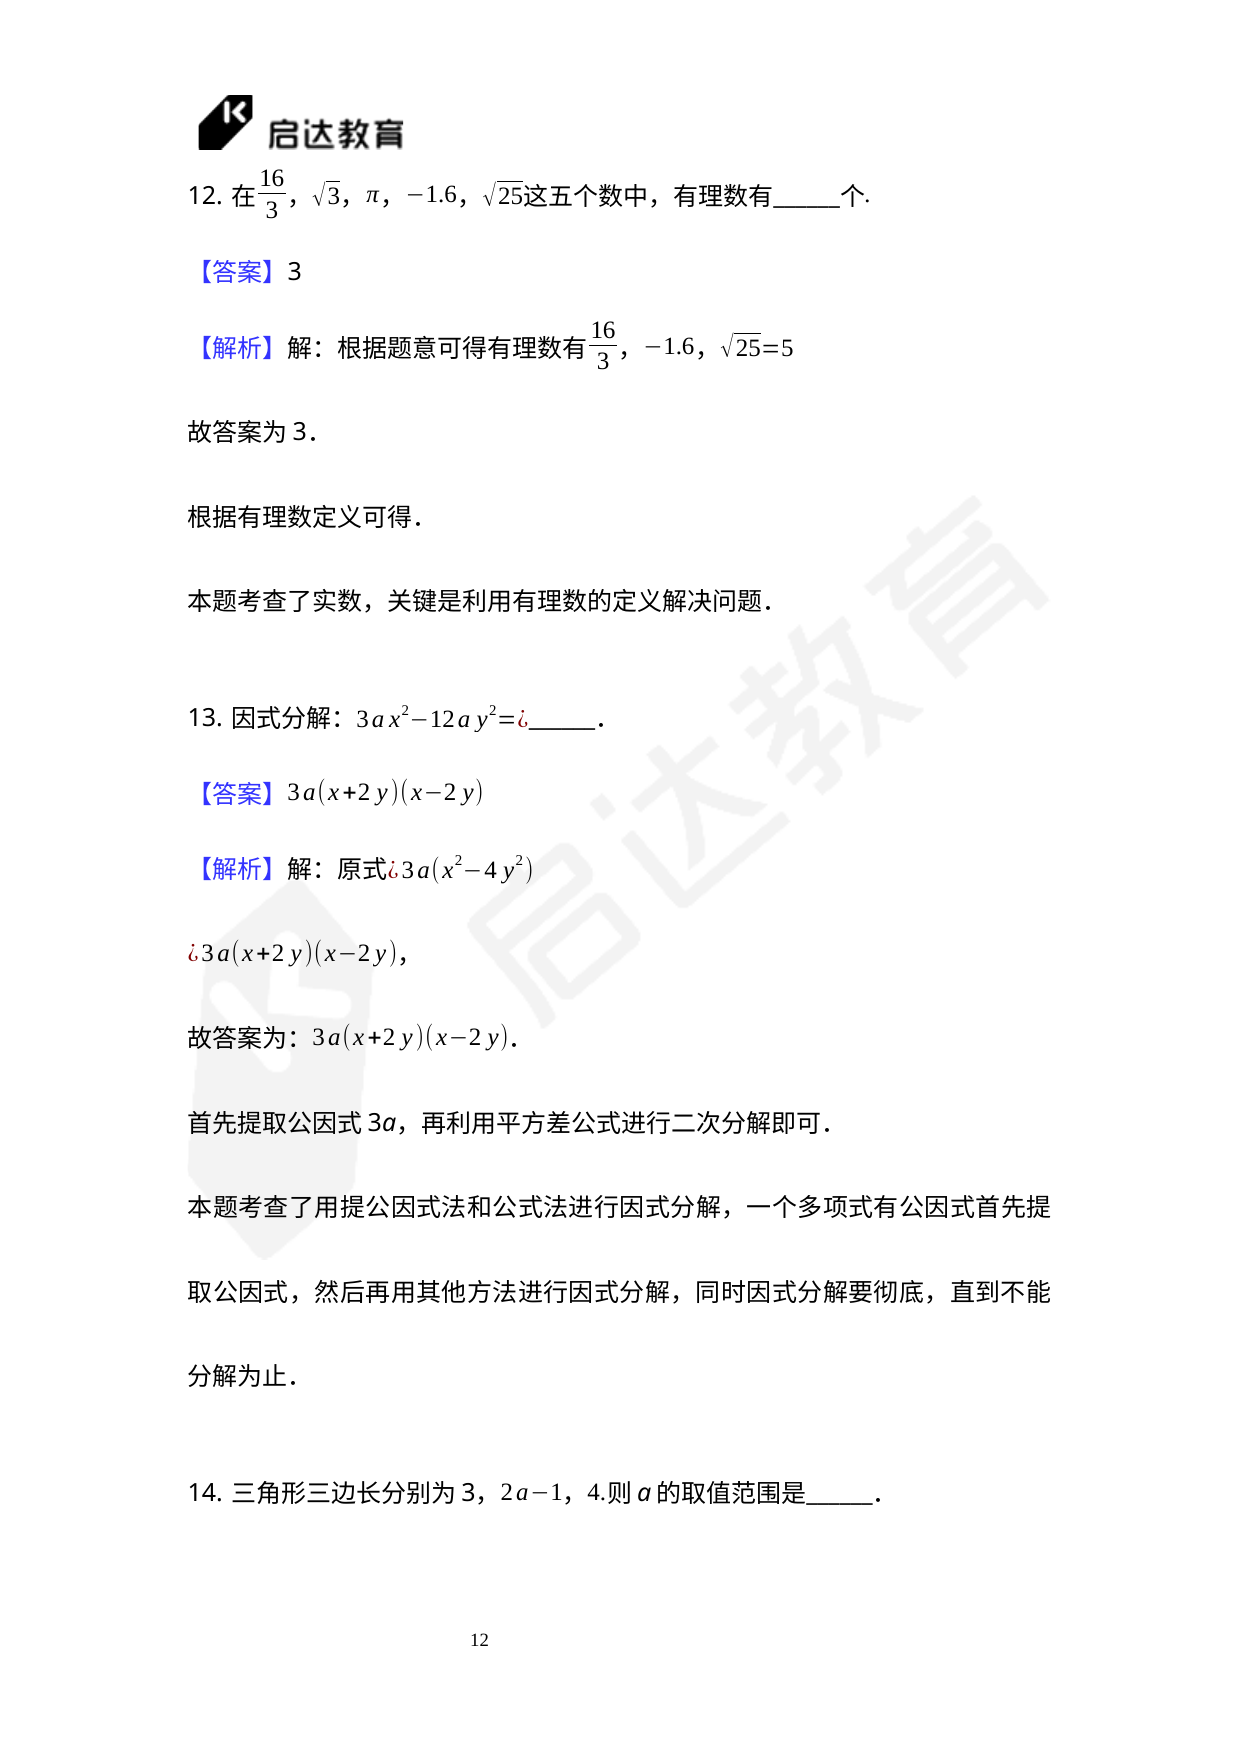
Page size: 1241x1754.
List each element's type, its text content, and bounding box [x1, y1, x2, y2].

text 【答案】3 [187, 238, 1053, 303]
text 【解析】解：根据题意可得有理数有，， 故答案为3． 根据有理数定义可得． 本题考查了实数，关键是利用有理数的定义解决问题． [187, 314, 1053, 674]
list 在，，，，这五个数中，有理数有______个 [187, 162, 1053, 227]
list 三角形三边长分别为3，，则a的取值范围是______． [187, 1459, 1053, 1524]
picture [198, 95, 404, 150]
text 【解析】解：原式 ， 故答案为：． 首先提取公因式3a，再利用平方差公式进行二次分解即可． 本题考查了用提公因式法和公式法进行因式分解，一个多项式有公因式首先提取公因式，然后再用其他方法进行因式分解，同时因式分解要彻底，直到不能分解为止． [187, 836, 1053, 1450]
list 因式分解：______． [187, 684, 1053, 749]
text 【答案】 [187, 760, 1053, 825]
